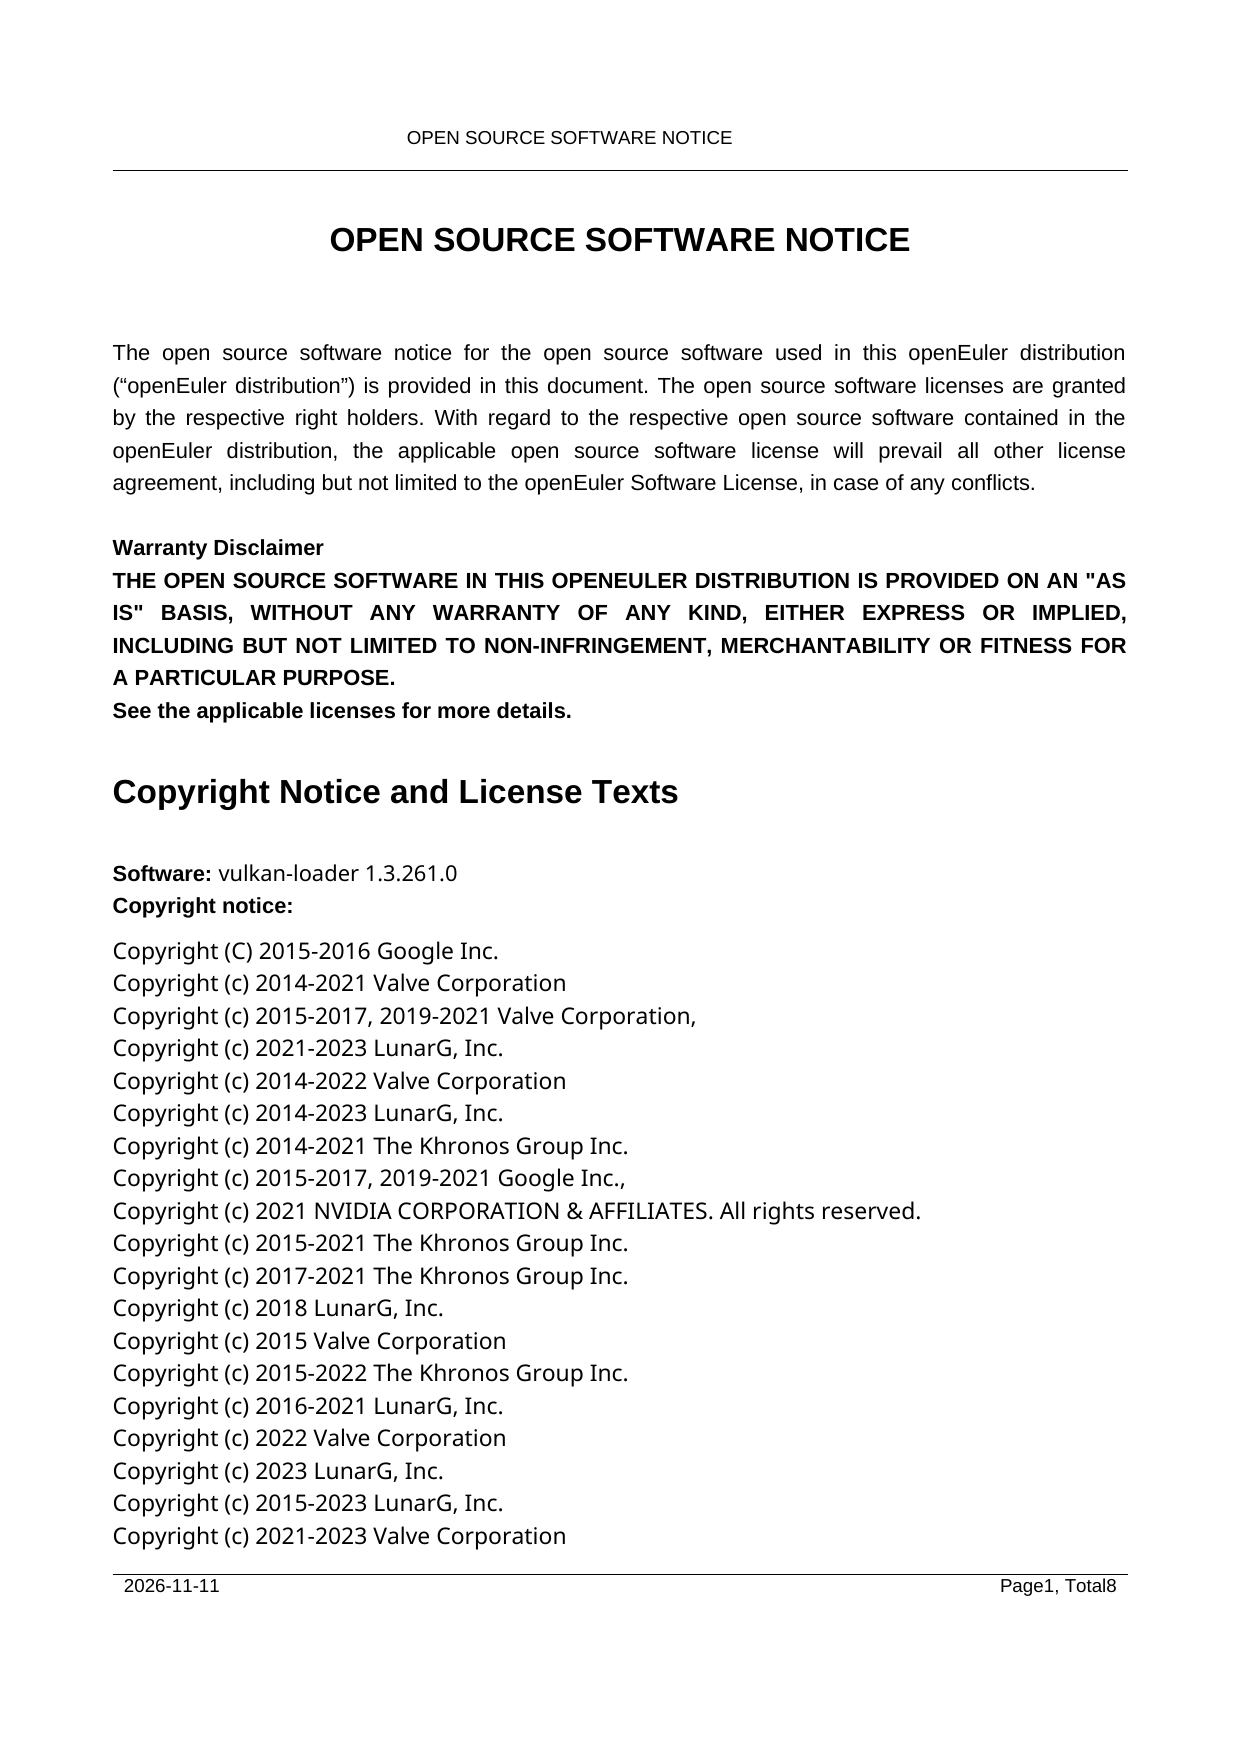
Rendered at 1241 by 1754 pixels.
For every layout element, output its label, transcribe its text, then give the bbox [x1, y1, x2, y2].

text Copyright Notice and License Texts [112, 759, 1128, 824]
text OPEN SOURCE SOFTWARE NOTICE [112, 206, 1128, 271]
text Warranty Disclaimer [112, 531, 1128, 564]
text The open source software notice for the open source software used in this openEuler distribution (“openEuler distribution”) is provided in this document. The open source software licenses are granted by the respective right holders. With regard to the respective open source software contained in the openEuler distribution, the applicable open source software license will prevail all other license agreement, including but not limited to the openEuler Software License, in case of any conflicts. [112, 336, 1128, 499]
text Copyright notice: [112, 889, 1128, 921]
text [112, 934, 1128, 1551]
title Software: vulkan-loader 1.3.261.0 [112, 856, 1128, 889]
text THE OPEN SOURCE SOFTWARE IN THIS OPENEULER DISTRIBUTION IS PROVIDED ON AN "AS IS" BASIS, WITHOUT ANY WARRANTY OF ANY KIND, EITHER EXPRESS OR IMPLIED, INCLUDING BUT NOT LIMITED TO NON-INFRINGEMENT, MERCHANTABILITY OR FITNESS FOR A PARTICULAR PURPOSE. See the applicable licenses for more details. [112, 564, 1128, 726]
